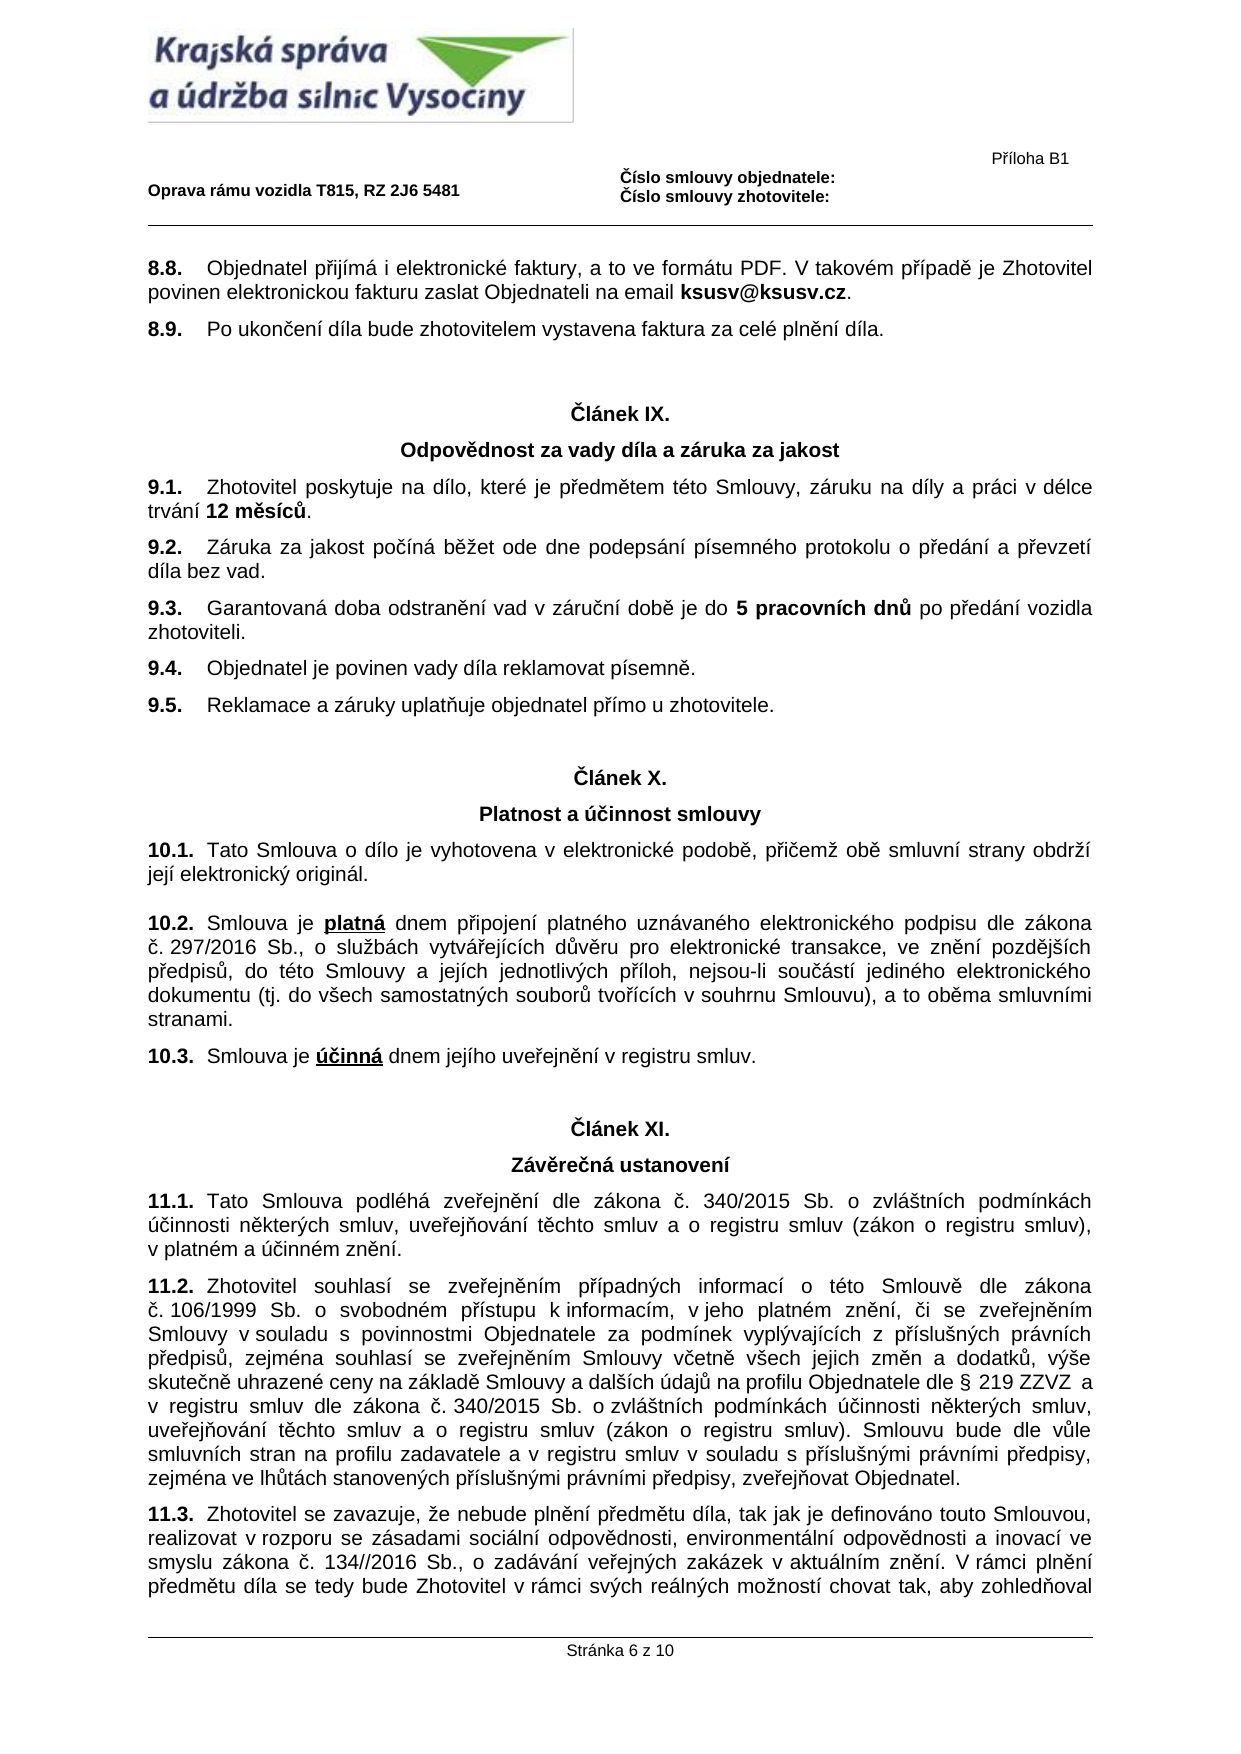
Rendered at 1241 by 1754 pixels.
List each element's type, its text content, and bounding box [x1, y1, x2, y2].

list Objednatel přijímá i elektronické faktury, a to ve formátu PDF. V takovém případě je Zhotovitel povinen elektronickou fakturu zaslat Objednateli na email ksusv@ksusv.cz. [148, 256, 1093, 304]
subtitle Platnost a účinnost smlouvy [148, 802, 1093, 826]
list Zhotovitel souhlasí se zveřejněním případných informací o této Smlouvě dle zákona č. 106/1999 Sb. o svobodném přístupu k informacím, v jeho platném znění, či se zveřejněním Smlouvy v souladu s povinnostmi Objednatele za podmínek vyplývajících z příslušných právních předpisů, zejména souhlasí se zveřejněním Smlouvy včetně všech jejich změn a dodatků, výše skutečně uhrazené ceny na základě Smlouvy a dalších údajů na profilu Objednatele dle § 219 ZZVZ a v registru smluv dle zákona č. 340/2015 Sb. o zvláštních podmínkách účinnosti některých smluv, uveřejňování těchto smluv a o registru smluv (zákon o registru smluv). Smlouvu bude dle vůle smluvních stran na profilu zadavatele a v registru smluv v souladu s příslušnými právními předpisy, zejména ve lhůtách stanovených příslušnými právními předpisy, zveřejňovat Objednatel. [148, 1274, 1093, 1489]
text Článek IX. [148, 402, 1093, 426]
text Článek XI. [148, 1116, 1093, 1140]
list Po ukončení díla bude zhotovitelem vystavena faktura za celé plnění díla. [148, 316, 1093, 340]
list Smlouva je účinná dnem jejího uveřejnění v registru smluv. [148, 1043, 1093, 1067]
list Zhotovitel poskytuje na dílo, které je předmětem této Smlouvy, záruku na díly a práci v délce trvání 12 měsíců. [148, 475, 1093, 523]
list Garantovaná doba odstranění vad v záruční době je do 5 pracovních dnů po předání vozidla zhotoviteli. [148, 596, 1093, 643]
list Objednatel je povinen vady díla reklamovat písemně. [148, 656, 1093, 680]
list Reklamace a záruky uplatňuje objednatel přímo u zhotovitele. [148, 692, 1093, 716]
list Tato Smlouva podléhá zveřejnění dle zákona č. 340/2015 Sb. o zvláštních podmínkách účinnosti některých smluv, uveřejňování těchto smluv a o registru smluv (zákon o registru smluv), v platném a účinném znění. [148, 1189, 1093, 1261]
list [148, 1502, 1093, 1598]
list Záruka za jakost počíná běžet ode dne podepsání písemného protokolu o předání a převzetí díla bez vad. [148, 535, 1093, 583]
list Smlouva je platná dnem připojení platného uznávaného elektronického podpisu dle zákona č. 297/2016 Sb., o službách vytvářejících důvěru pro elektronické transakce, ve znění pozdějších předpisů, do této Smlouvy a jejích jednotlivých příloh, nejsou-li součástí jediného elektronického dokumentu (tj. do všech samostatných souborů tvořících v souhrnu Smlouvu), a to oběma smluvními stranami. [148, 911, 1093, 1031]
list Tato Smlouva o dílo je vyhotovena v elektronické podobě, přičemž obě smluvní strany obdrží její elektronický originál. [148, 838, 1093, 886]
subtitle Závěrečná ustanovení [148, 1153, 1093, 1177]
text Článek X. [148, 765, 1093, 789]
subtitle Odpovědnost za vady díla a záruka za jakost [148, 438, 1093, 462]
picture [147, 28, 574, 124]
